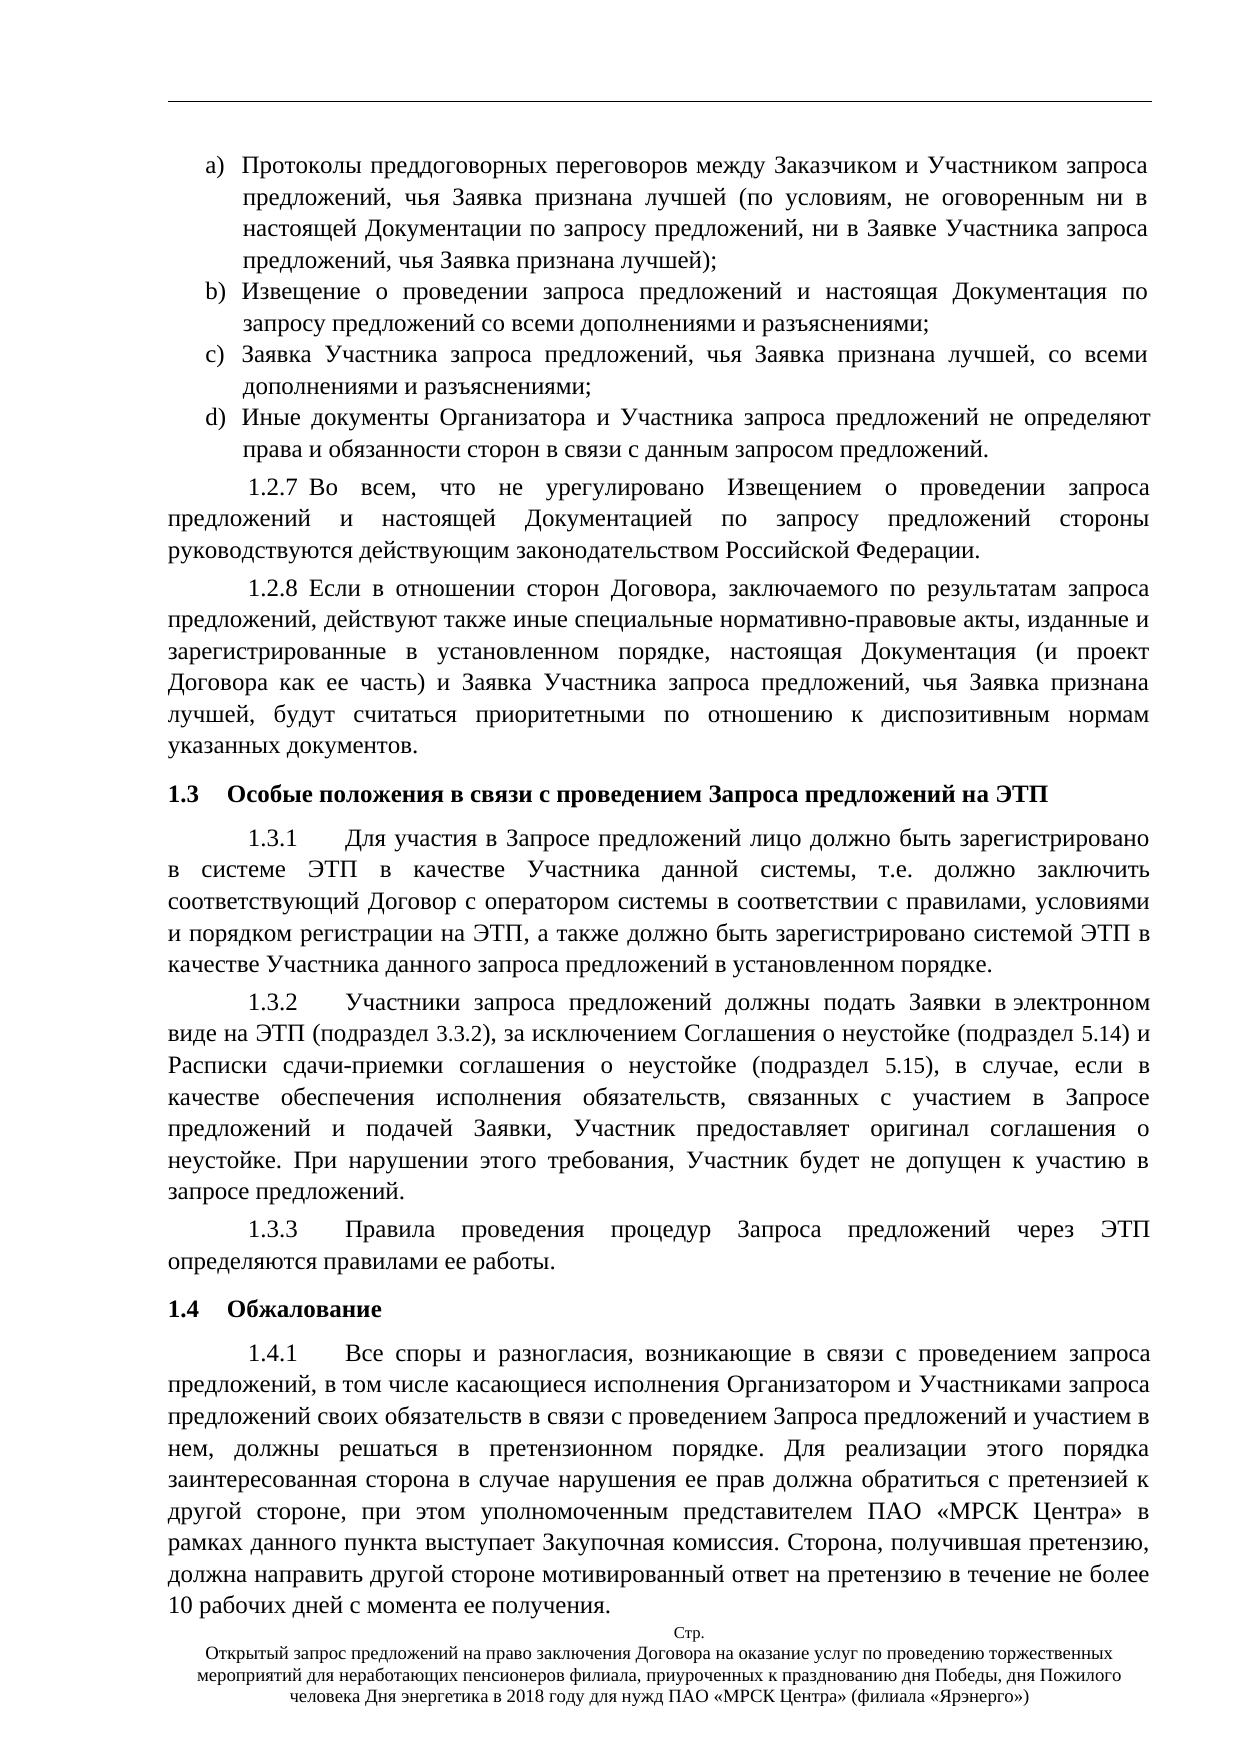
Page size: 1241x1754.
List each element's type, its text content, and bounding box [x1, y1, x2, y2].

list Если в отношении сторон Договора, заключаемого по результатам запроса предложений, действуют также иные специальные нормативно-правовые акты, изданные и зарегистрированные в установленном порядке, настоящая Документация (и проект Договора как ее часть) и Заявка Участника запроса предложений, чья Заявка признана лучшей, будут считаться приоритетными по отношению к диспозитивным нормам указанных документов. [168, 573, 1150, 759]
subtitle Особые положения в связи с проведением Запроса предложений на ЭТП [168, 779, 1152, 808]
list Заявка Участника запроса предложений, чья Заявка признана лучшей, со всеми дополнениями и разъяснениями; [205, 339, 1148, 400]
list Иные документы Организатора и Участника запроса предложений не определяют права и обязанности сторон в связи с данным запросом предложений. [205, 402, 1152, 463]
list Для участия в Запросе предложений лицо должно быть зарегистрировано в системе ЭТП в качестве Участника данной системы, т.е. должно заключить соответствующий Договор с оператором системы в соответствии с правилами, условиями и порядком регистрации на ЭТП, а также должно быть зарегистрировано системой ЭТП в качестве Участника данного запроса предложений в установленном порядке. [168, 823, 1150, 978]
list Правила проведения процедур Запроса предложений через ЭТП определяются правилами ее работы. [168, 1214, 1150, 1274]
list Участники запроса предложений должны подать Заявки в электронном виде на ЭТП (подраздел 3.3.2), за исключением Соглашения о неустойке (подраздел 5.14) и Расписки сдачи-приемки соглашения о неустойке (подраздел 5.15), в случае, если в качестве обеспечения исполнения обязательств, связанных с участием в Запросе предложений и подачей Заявки, Участник предоставляет оригинал соглашения о неустойке. При нарушении этого требования, Участник будет не допущен к участию в запросе предложений. [168, 987, 1150, 1205]
subtitle Обжалование [168, 1294, 1152, 1323]
list Извещение о проведении запроса предложений и настоящая Документация по запросу предложений со всеми дополнениями и разъяснениями; [205, 276, 1148, 337]
list Во всем, что не урегулировано Извещением о проведении запроса предложений и настоящей Документацией по запросу предложений стороны руководствуются действующим законодательством Российской Федерации. [168, 472, 1150, 564]
list Все споры и разногласия, возникающие в связи с проведением запроса предложений, в том числе касающиеся исполнения Организатором и Участниками запроса предложений своих обязательств в связи с проведением Запроса предложений и участием в нем, должны решаться в претензионном порядке. Для реализации этого порядка заинтересованная сторона в случае нарушения ее прав должна обратиться с претензией к другой стороне, при этом уполномоченным представителем ПАО «МРСК Центра» в рамках данного пункта выступает Закупочная комиссия. Сторона, получившая претензию, должна направить другой стороне мотивированный ответ на претензию в течение не более 10 рабочих дней с момента ее получения. [168, 1338, 1150, 1619]
list Протоколы преддоговорных переговоров между Заказчиком и Участником запроса предложений, чья Заявка признана лучшей (по условиям, не оговоренным ни в настоящей Документации по запросу предложений, ни в Заявке Участника запроса предложений, чья Заявка признана лучшей); [205, 150, 1149, 273]
